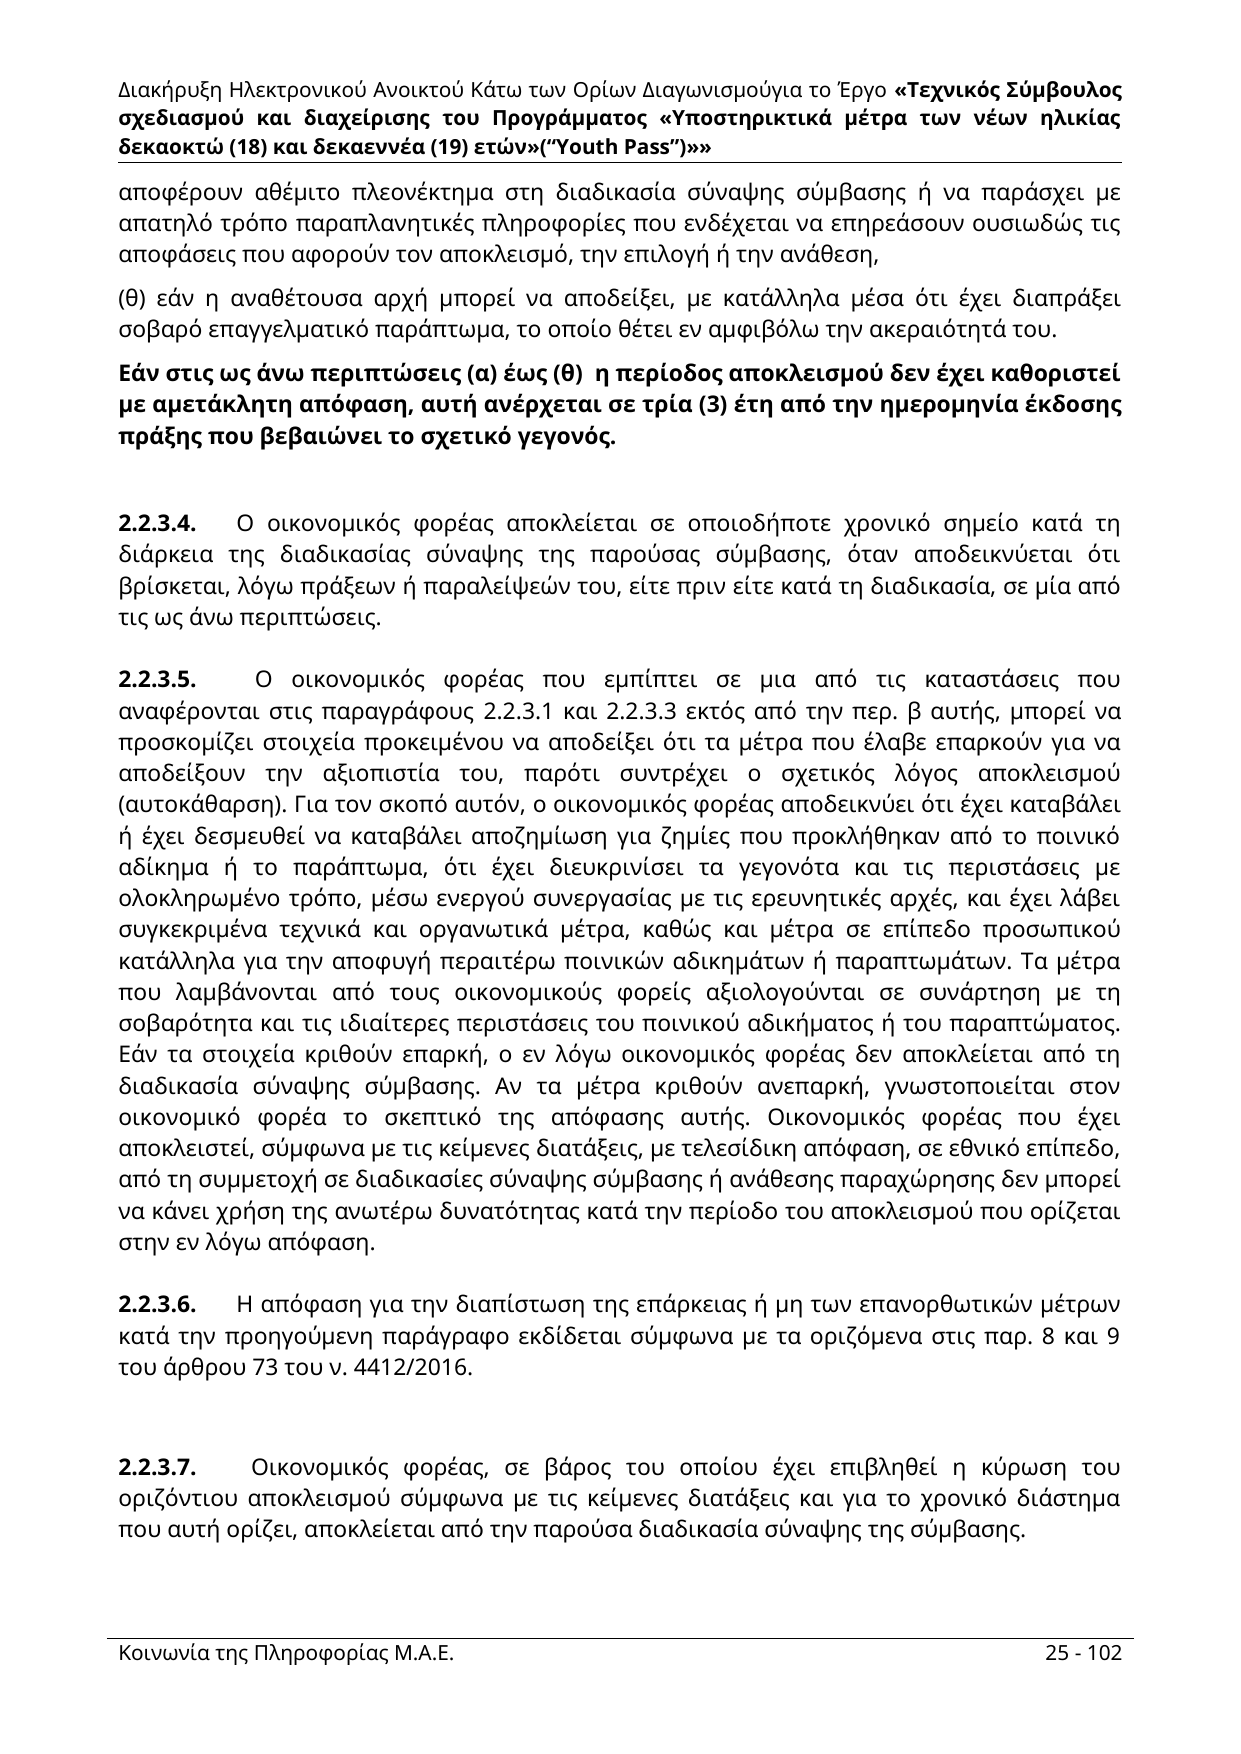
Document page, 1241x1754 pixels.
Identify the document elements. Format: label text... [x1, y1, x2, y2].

text Εάν στις ως άνω περιπτώσεις (α) έως (θ) η περίοδος αποκλεισμού δεν έχει καθοριστεί με αμετάκλητη απόφαση, αυτή ανέρχεται σε τρία (3) έτη από την ημερομηνία έκδοσης πράξης που βεβαιώνει το σχετικό γεγονός. [118, 357, 1122, 451]
list Ο οικονομικός φορέας αποκλείεται σε οποιοδήποτε χρονικό σημείο κατά τη διάρκεια της διαδικασίας σύναψης της παρούσας σύμβασης, όταν αποδεικνύεται ότι βρίσκεται, λόγω πράξεων ή παραλείψεών του, είτε πριν είτε κατά τη διαδικασία, σε μία από τις ως άνω περιπτώσεις. [118, 507, 1122, 632]
list Η απόφαση για την διαπίστωση της επάρκειας ή μη των επανορθωτικών μέτρων κατά την προηγούμενη παράγραφο εκδίδεται σύμφωνα με τα οριζόμενα στις παρ. 8 και 9 του άρθρου 73 του ν. 4412/2016. [118, 1288, 1122, 1382]
list Οικονομικός φορέας, σε βάρος του οποίου έχει επιβληθεί η κύρωση του οριζόντιου αποκλεισμού σύμφωνα με τις κείμενες διατάξεις και για το χρονικό διάστημα που αυτή ορίζει, αποκλείεται από την παρούσα διαδικασία σύναψης της σύμβασης. [118, 1451, 1122, 1545]
text (θ) εάν η αναθέτουσα αρχή μπορεί να αποδείξει, με κατάλληλα μέσα ότι έχει διαπράξει σοβαρό επαγγελματικό παράπτωμα, το οποίο θέτει εν αμφιβόλω την ακεραιότητά του. [118, 282, 1122, 345]
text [118, 176, 1122, 270]
list Ο οικονομικός φορέας που εμπίπτει σε μια από τις καταστάσεις που αναφέρονται στις παραγράφους 2.2.3.1 και 2.2.3.3 εκτός από την περ. β αυτής, μπορεί να προσκομίζει στοιχεία προκειμένου να αποδείξει ότι τα μέτρα που έλαβε επαρκούν για να αποδείξουν την αξιοπιστία του, παρότι συντρέχει ο σχετικός λόγος αποκλεισμού (αυτoκάθαρση). Για τον σκοπό αυτόν, ο οικονομικός φορέας αποδεικνύει ότι έχει καταβάλει ή έχει δεσμευθεί να καταβάλει αποζημίωση για ζημίες που προκλήθηκαν από το ποινικό αδίκημα ή το παράπτωμα, ότι έχει διευκρινίσει τα γεγονότα και τις περιστάσεις με ολοκληρωμένο τρόπο, μέσω ενεργού συνεργασίας με τις ερευνητικές αρχές, και έχει λάβει συγκεκριμένα τεχνικά και οργανωτικά μέτρα, καθώς και μέτρα σε επίπεδο προσωπικού κατάλληλα για την αποφυγή περαιτέρω ποινικών αδικημάτων ή παραπτωμάτων. Τα μέτρα που λαμβάνονται από τους οικονομικούς φορείς αξιολογούνται σε συνάρτηση με τη σοβαρότητα και τις ιδιαίτερες περιστάσεις του ποινικού αδικήματος ή του παραπτώματος. Εάν τα στοιχεία κριθούν επαρκή, ο εν λόγω οικονομικός φορέας δεν αποκλείεται από τη διαδικασία σύναψης σύμβασης. Αν τα μέτρα κριθούν ανεπαρκή, γνωστοποιείται στον οικονομικό φορέα το σκεπτικό της απόφασης αυτής. Οικονομικός φορέας που έχει αποκλειστεί, σύμφωνα με τις κείμενες διατάξεις, με τελεσίδικη απόφαση, σε εθνικό επίπεδο, από τη συμμετοχή σε διαδικασίες σύναψης σύμβασης ή ανάθεσης παραχώρησης δεν μπορεί να κάνει χρήση της ανωτέρω δυνατότητας κατά την περίοδο του αποκλεισμού που ορίζεται στην εν λόγω απόφαση. [118, 663, 1122, 1257]
